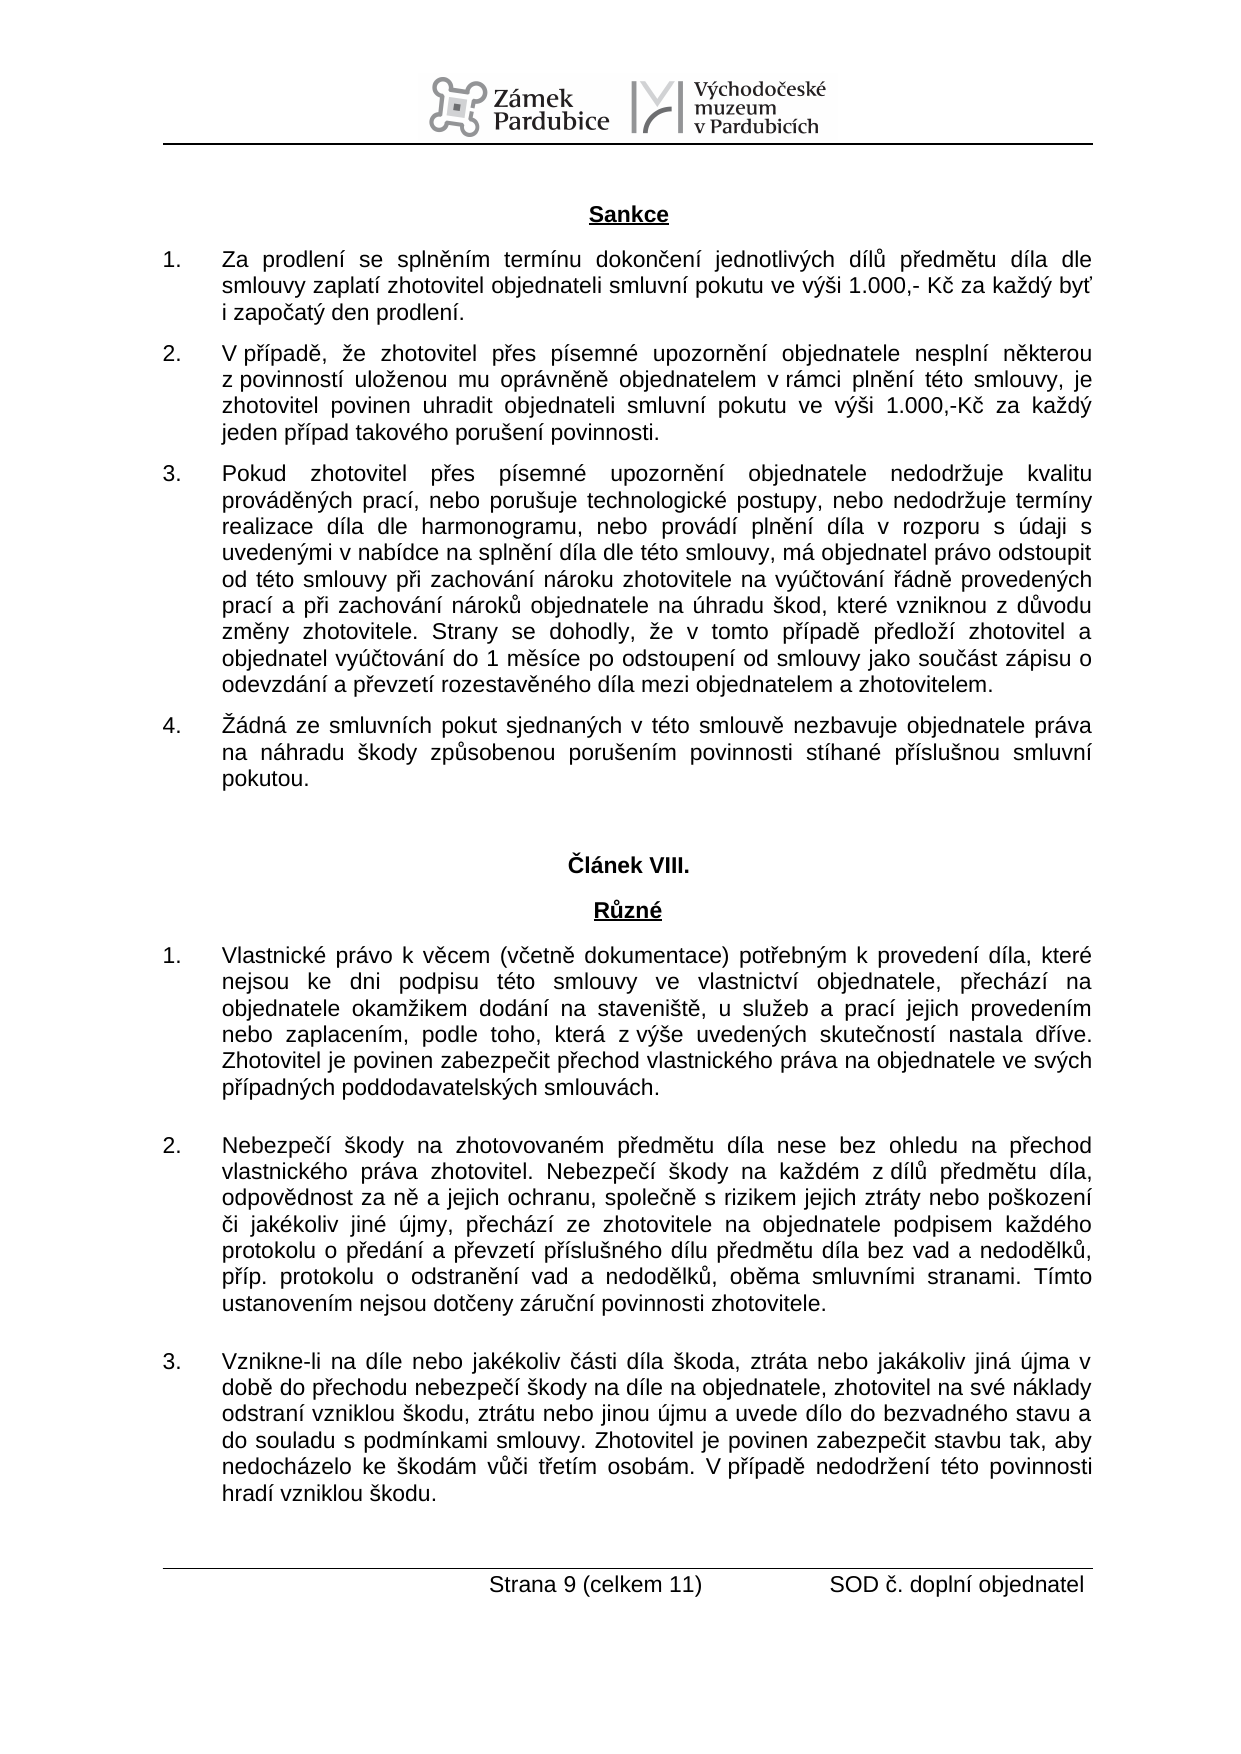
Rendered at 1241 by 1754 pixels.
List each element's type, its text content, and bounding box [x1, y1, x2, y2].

text Článek VIII. [162, 852, 1095, 878]
text 3. Vznikne-li na díle nebo jakékoliv části díla škoda, ztráta nebo jakákoliv jiná újma v době do přechodu nebezpečí škody na díle na objednatele, zhotovitel na své náklady odstraní vzniklou škodu, ztrátu nebo jinou újmu a uvede dílo do bezvadného stavu a do souladu s podmínkami smlouvy. Zhotovitel je povinen zabezpečit stavbu tak, aby nedocházelo ke škodám vůči třetím osobám. V případě nedodržení této povinnosti hradí vzniklou škodu. [162, 1348, 1093, 1506]
text 2. Nebezpečí škody na zhotovovaném předmětu díla nese bez ohledu na přechod vlastnického práva zhotovitel. Nebezpečí škody na každém z dílů předmětu díla, odpovědnost za ně a jejich ochranu, společně s rizikem jejich ztráty nebo poškození či jakékoliv jiné újmy, přechází ze zhotovitele na objednatele podpisem každého protokolu o předání a převzetí příslušného dílu předmětu díla bez vad a nedodělků, příp. protokolu o odstranění vad a nedodělků, oběma smluvními stranami. Tímto ustanovením nejsou dotčeny záruční povinnosti zhotovitele. [162, 1132, 1093, 1316]
list V případě, že zhotovitel přes písemné upozornění objednatele nesplní některou z povinností uloženou mu oprávněně objednatelem v rámci plnění této smlouvy, je zhotovitel povinen uhradit objednateli smluvní pokutu ve výši 1.000,-Kč za každý jeden případ takového porušení povinnosti. [162, 340, 1093, 445]
list Za prodlení se splněním termínu dokončení jednotlivých dílů předmětu díla dle smlouvy zaplatí zhotovitel objednateli smluvní pokutu ve výši 1.000,- Kč za každý byť i započatý den prodlení. [162, 246, 1093, 325]
text Sankce [162, 201, 1095, 227]
picture [417, 73, 838, 141]
list Pokud zhotovitel přes písemné upozornění objednatele nedodržuje kvalitu prováděných prací, nebo porušuje technologické postupy, nebo nedodržuje termíny realizace díla dle harmonogramu, nebo provádí plnění díla v rozporu s údaji s uvedenými v nabídce na splnění díla dle této smlouvy, má objednatel právo odstoupit od této smlouvy při zachování nároku zhotovitele na vyúčtování řádně provedených prací a při zachování nároků objednatele na úhradu škod, které vzniknou z důvodu změny zhotovitele. Strany se dohodly, že v tomto případě předloží zhotovitel a objednatel vyúčtování do 1 měsíce po odstoupení od smlouvy jako součást zápisu o odevzdání a převzetí rozestavěného díla mezi objednatelem a zhotovitelem. [162, 460, 1093, 697]
text Různé [162, 897, 1093, 923]
list Žádná ze smluvních pokut sjednaných v této smlouvě nezbavuje objednatele práva na náhradu škody způsobenou porušením povinnosti stíhané příslušnou smluvní pokutou. [162, 712, 1093, 791]
text 1. Vlastnické právo k věcem (včetně dokumentace) potřebným k provedení díla, které nejsou ke dni podpisu této smlouvy ve vlastnictví objednatele, přechází na objednatele okamžikem dodání na staveniště, u služeb a prací jejich provedením nebo zaplacením, podle toho, která z výše uvedených skutečností nastala dříve. Zhotovitel je povinen zabezpečit přechod vlastnického práva na objednatele ve svých případných poddodavatelských smlouvách. [162, 942, 1093, 1100]
